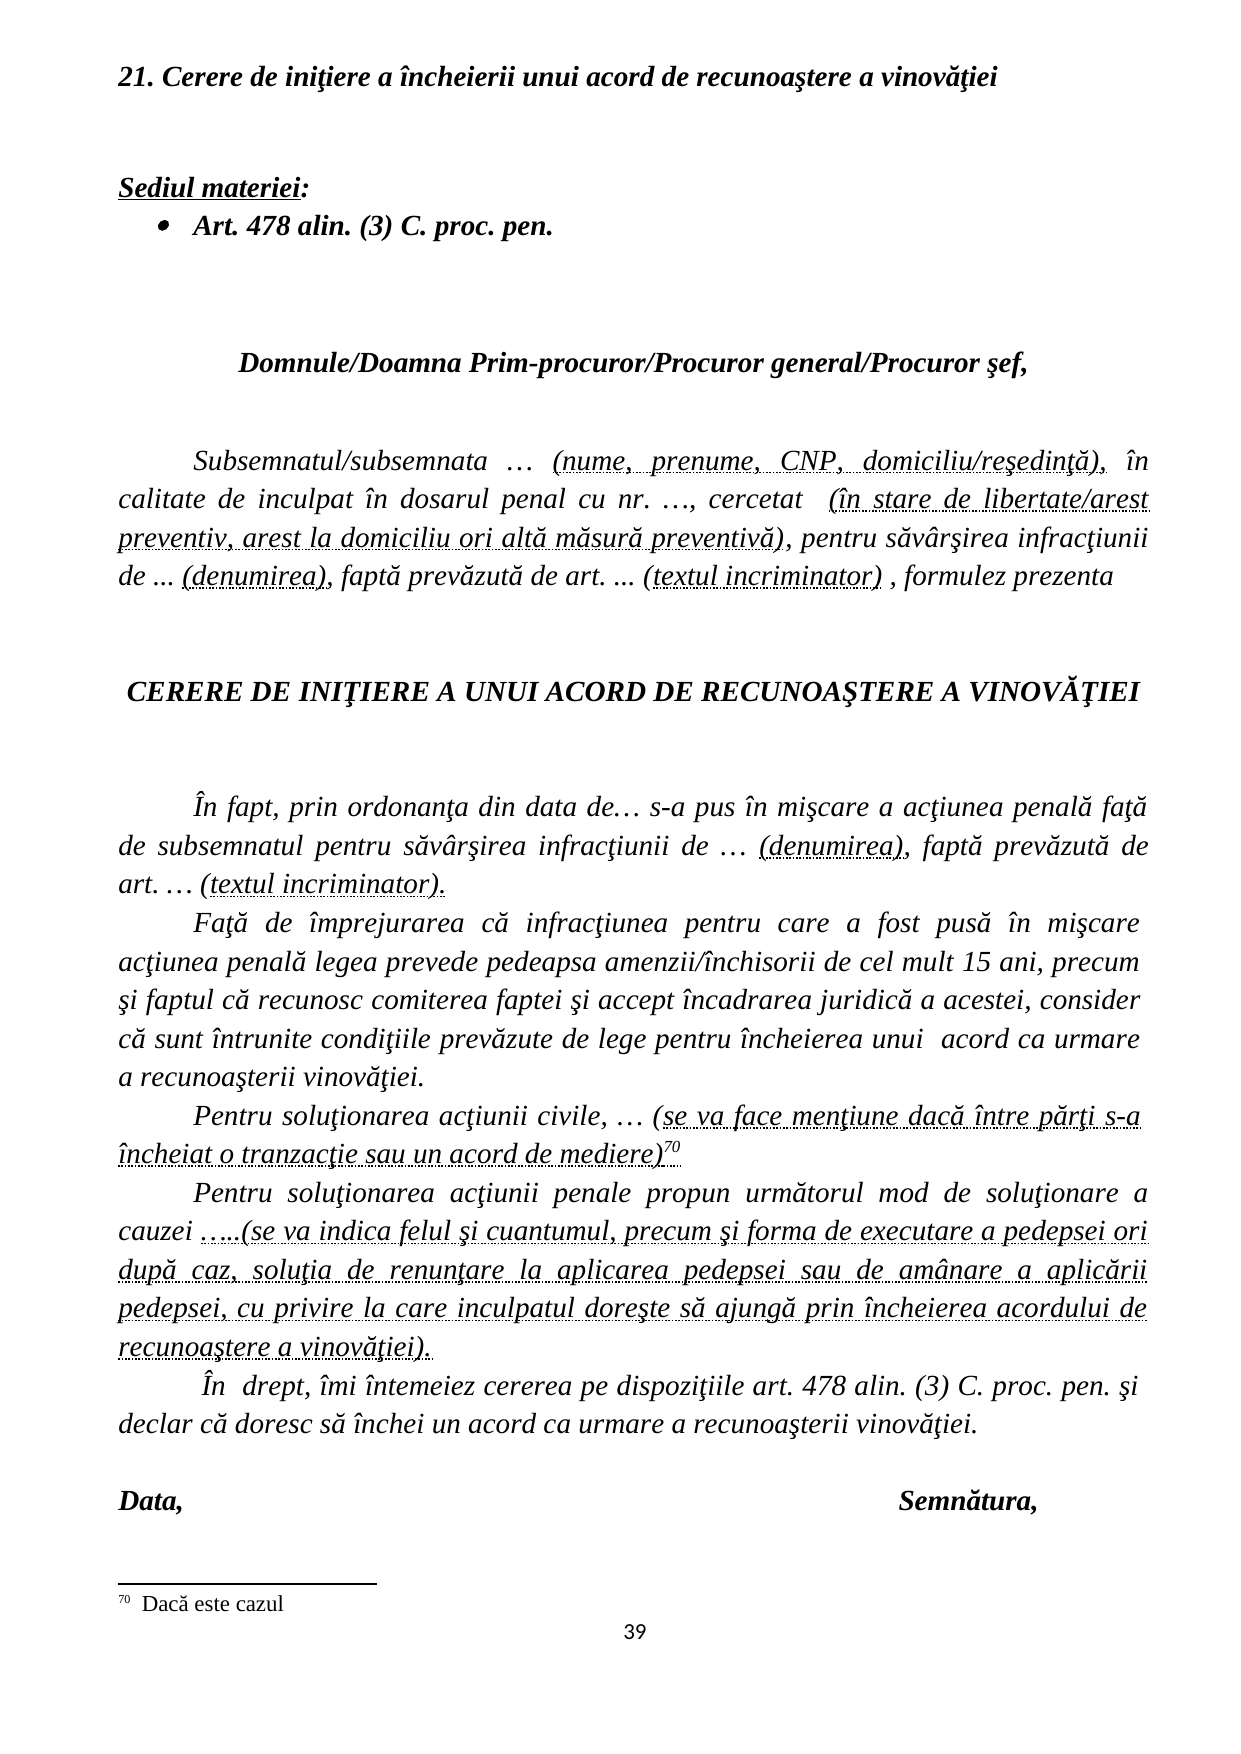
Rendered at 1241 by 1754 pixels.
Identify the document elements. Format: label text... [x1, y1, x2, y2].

text În fapt, prin ordonanţa din data de… s-a pus în mişcare a acţiunea penală faţă de subsemnatul pentru săvârşirea infracţiunii de … (denumirea), faptă prevăzută de art. … (textul incriminator). [118, 789, 1152, 900]
list Art. 478 alin. (3) C. proc. pen. [156, 208, 1152, 242]
subtitle 21. Cerere de iniţiere a încheierii unui acord de recunoaştere a vinovăţiei [118, 59, 1152, 93]
text În drept, îmi întemeiez cererea pe dispoziţiile art. 478 alin. (3) C. proc. pen. şi declar că doresc să închei un acord ca urmare a recunoaşterii vinovăţiei. [118, 1368, 1144, 1440]
text Pentru soluţionarea acţiunii penale propun următorul mod de soluţionare a cauzei …..(se va indica felul şi cuantumul, precum şi forma de executare a pedepsei ori după caz, soluţia de renunţare la aplicarea pedepsei sau de amânare a aplicării pedepsei, cu privire la care inculpatul doreşte să ajungă prin încheierea acordului de recunoaştere a vinovăţiei). [118, 1175, 1152, 1363]
text CERERE DE INIŢIERE A UNUI ACORD DE RECUNOAŞTERE A VINOVĂŢIEI [118, 674, 1152, 707]
text Sediul materiei: [118, 170, 1152, 203]
text Data, Semnătura, [118, 1483, 1152, 1517]
text Faţă de împrejurarea că infracţiunea pentru care a fost pusă în mişcare acţiunea penală legea prevede pedeapsa amenzii/închisorii de cel mult 15 ani, precum şi faptul că recunosc comiterea faptei şi accept încadrarea juridică a acestei, consider că sunt întrunite condiţiile prevăzute de lege pentru încheierea unui acord ca urmare a recunoaşterii vinovăţiei. [118, 905, 1144, 1093]
text Pentru soluţionarea acţiunii civile, … (se va face menţiune dacă între părţi s-a încheiat o tranzacţie sau un acord de mediere) [118, 1098, 1144, 1170]
text Domnule/Doamna Prim-procuror/Procuror general/Procuror şef, [118, 345, 1152, 378]
text Subsemnatul/subsemnata … (nume, prenume, CNP, domiciliu/reşedinţă), în calitate de inculpat în dosarul penal cu nr. …, cercetat (în stare de libertate/arest preventiv, arest la domiciliu ori altă măsură preventivă), pentru săvârşirea infracţiunii de ... (denumirea), faptă prevăzută de art. ... (textul incriminator) , formulez prezenta [118, 443, 1152, 592]
